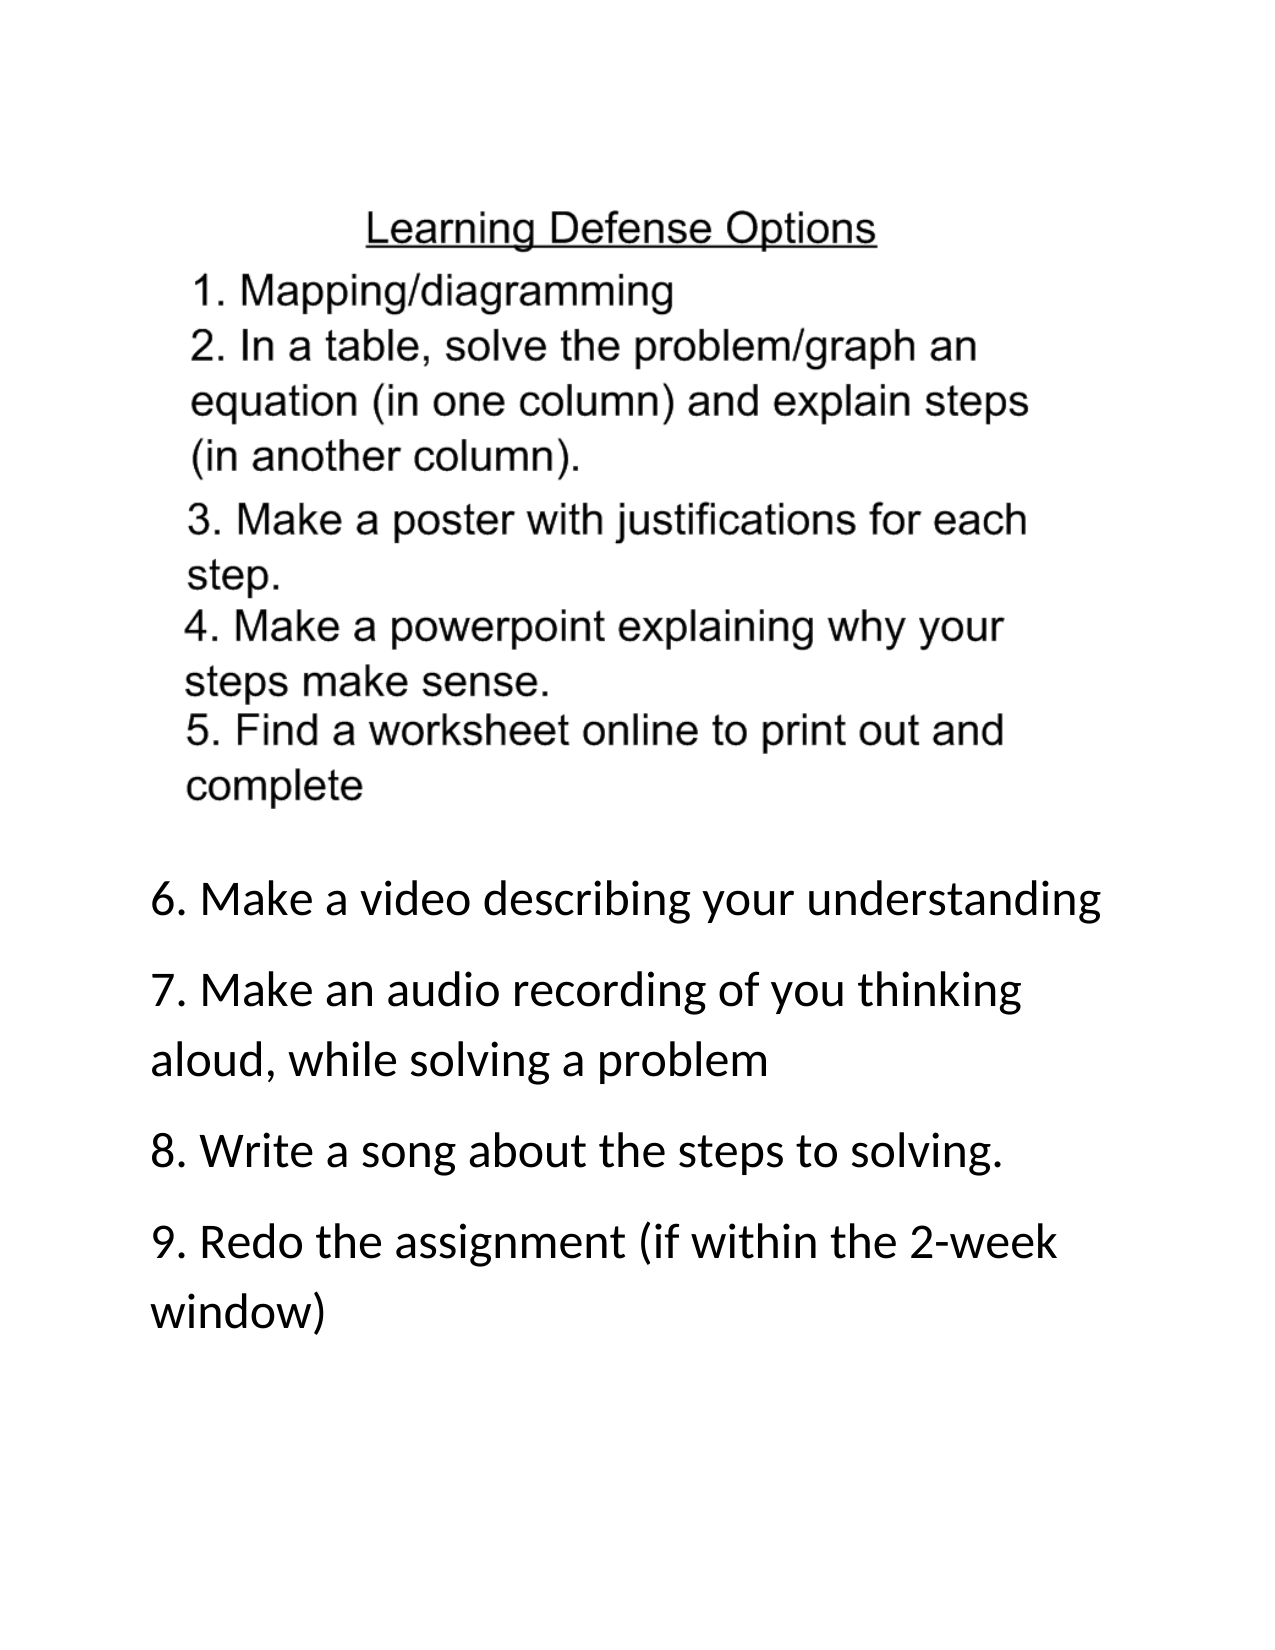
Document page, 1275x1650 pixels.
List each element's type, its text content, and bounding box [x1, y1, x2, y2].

text 9. Redo the assignment (if within the 2-week window) [150, 1209, 1125, 1341]
picture [150, 150, 1125, 842]
text 7. Make an audio recording of you thinking aloud, while solving a problem [150, 957, 1125, 1089]
text 6. Make a video describing your understanding [150, 867, 1125, 928]
text 8. Write a song about the steps to solving. [150, 1118, 1125, 1179]
